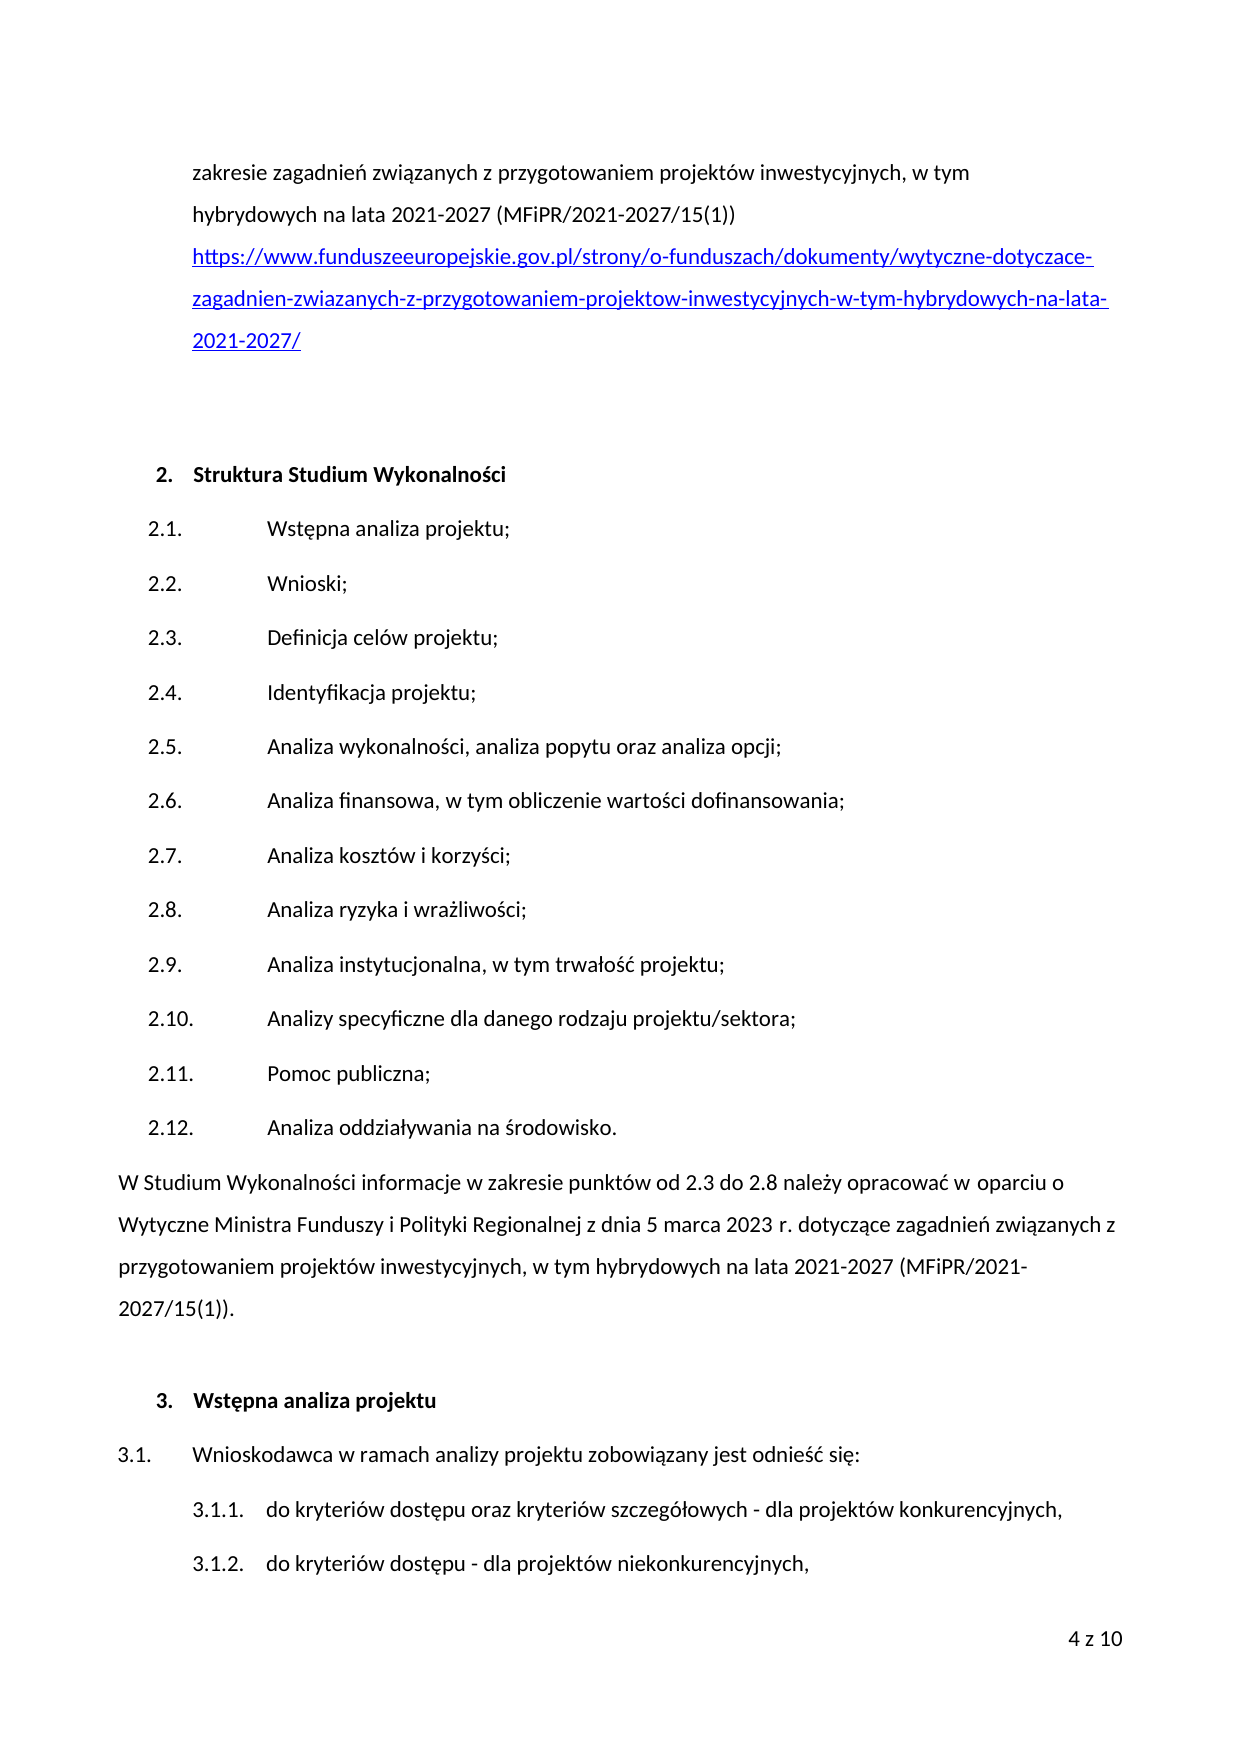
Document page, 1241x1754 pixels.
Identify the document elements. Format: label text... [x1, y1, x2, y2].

list Wnioski; [148, 569, 1122, 597]
list do kryteriów dostępu - dla projektów niekonkurencyjnych, [192, 1549, 1122, 1577]
list Pomoc publiczna; [148, 1059, 1122, 1087]
list do kryteriów dostępu oraz kryteriów szczegółowych - dla projektów konkurencyjnych, [192, 1495, 1122, 1523]
list Wstępna analiza projektu; [148, 514, 1122, 542]
text W Studium Wykonalności informacje w zakresie punktów od 2.3 do 2.8 należy opracować w oparciu o Wytyczne Ministra Funduszy i Polityki Regionalnej z dnia 5 marca 2023 r. dotyczące zagadnień związanych z przygotowaniem projektów inwestycyjnych, w tym hybrydowych na lata 2021-2027 (MFiPR/2021-2027/15(1)). [118, 1168, 1122, 1322]
list Analiza oddziaływania na środowisko. [148, 1113, 1122, 1141]
list https://www.funduszeeuropejskie.gov.pl/strony/o-funduszach/dokumenty/wytyczne-dotyczace-zagadnien-zwiazanych-z-przygotowaniem-projektow-inwestycyjnych-w-tym-hybrydowych-na-lata-2021-2027/ [192, 242, 1122, 354]
list Analiza finansowa, w tym obliczenie wartości dofinansowania; [148, 787, 1122, 814]
list Wnioskodawca w ramach analizy projektu zobowiązany jest odnieść się: [117, 1440, 1122, 1468]
list Analiza instytucjonalna, w tym trwałość projektu; [148, 950, 1122, 978]
subtitle Wstępna analiza projektu [156, 1386, 1122, 1414]
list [118, 158, 1122, 228]
list Identyfikacja projektu; [148, 678, 1122, 706]
subtitle Struktura Studium Wykonalności [156, 460, 1122, 488]
list Analiza wykonalności, analiza popytu oraz analiza opcji; [148, 732, 1122, 760]
list Definicja celów projektu; [148, 623, 1122, 651]
list Analiza ryzyka i wrażliwości; [148, 896, 1122, 923]
list Analizy specyficzne dla danego rodzaju projektu/sektora; [148, 1004, 1122, 1032]
list Analiza kosztów i korzyści; [148, 841, 1122, 869]
